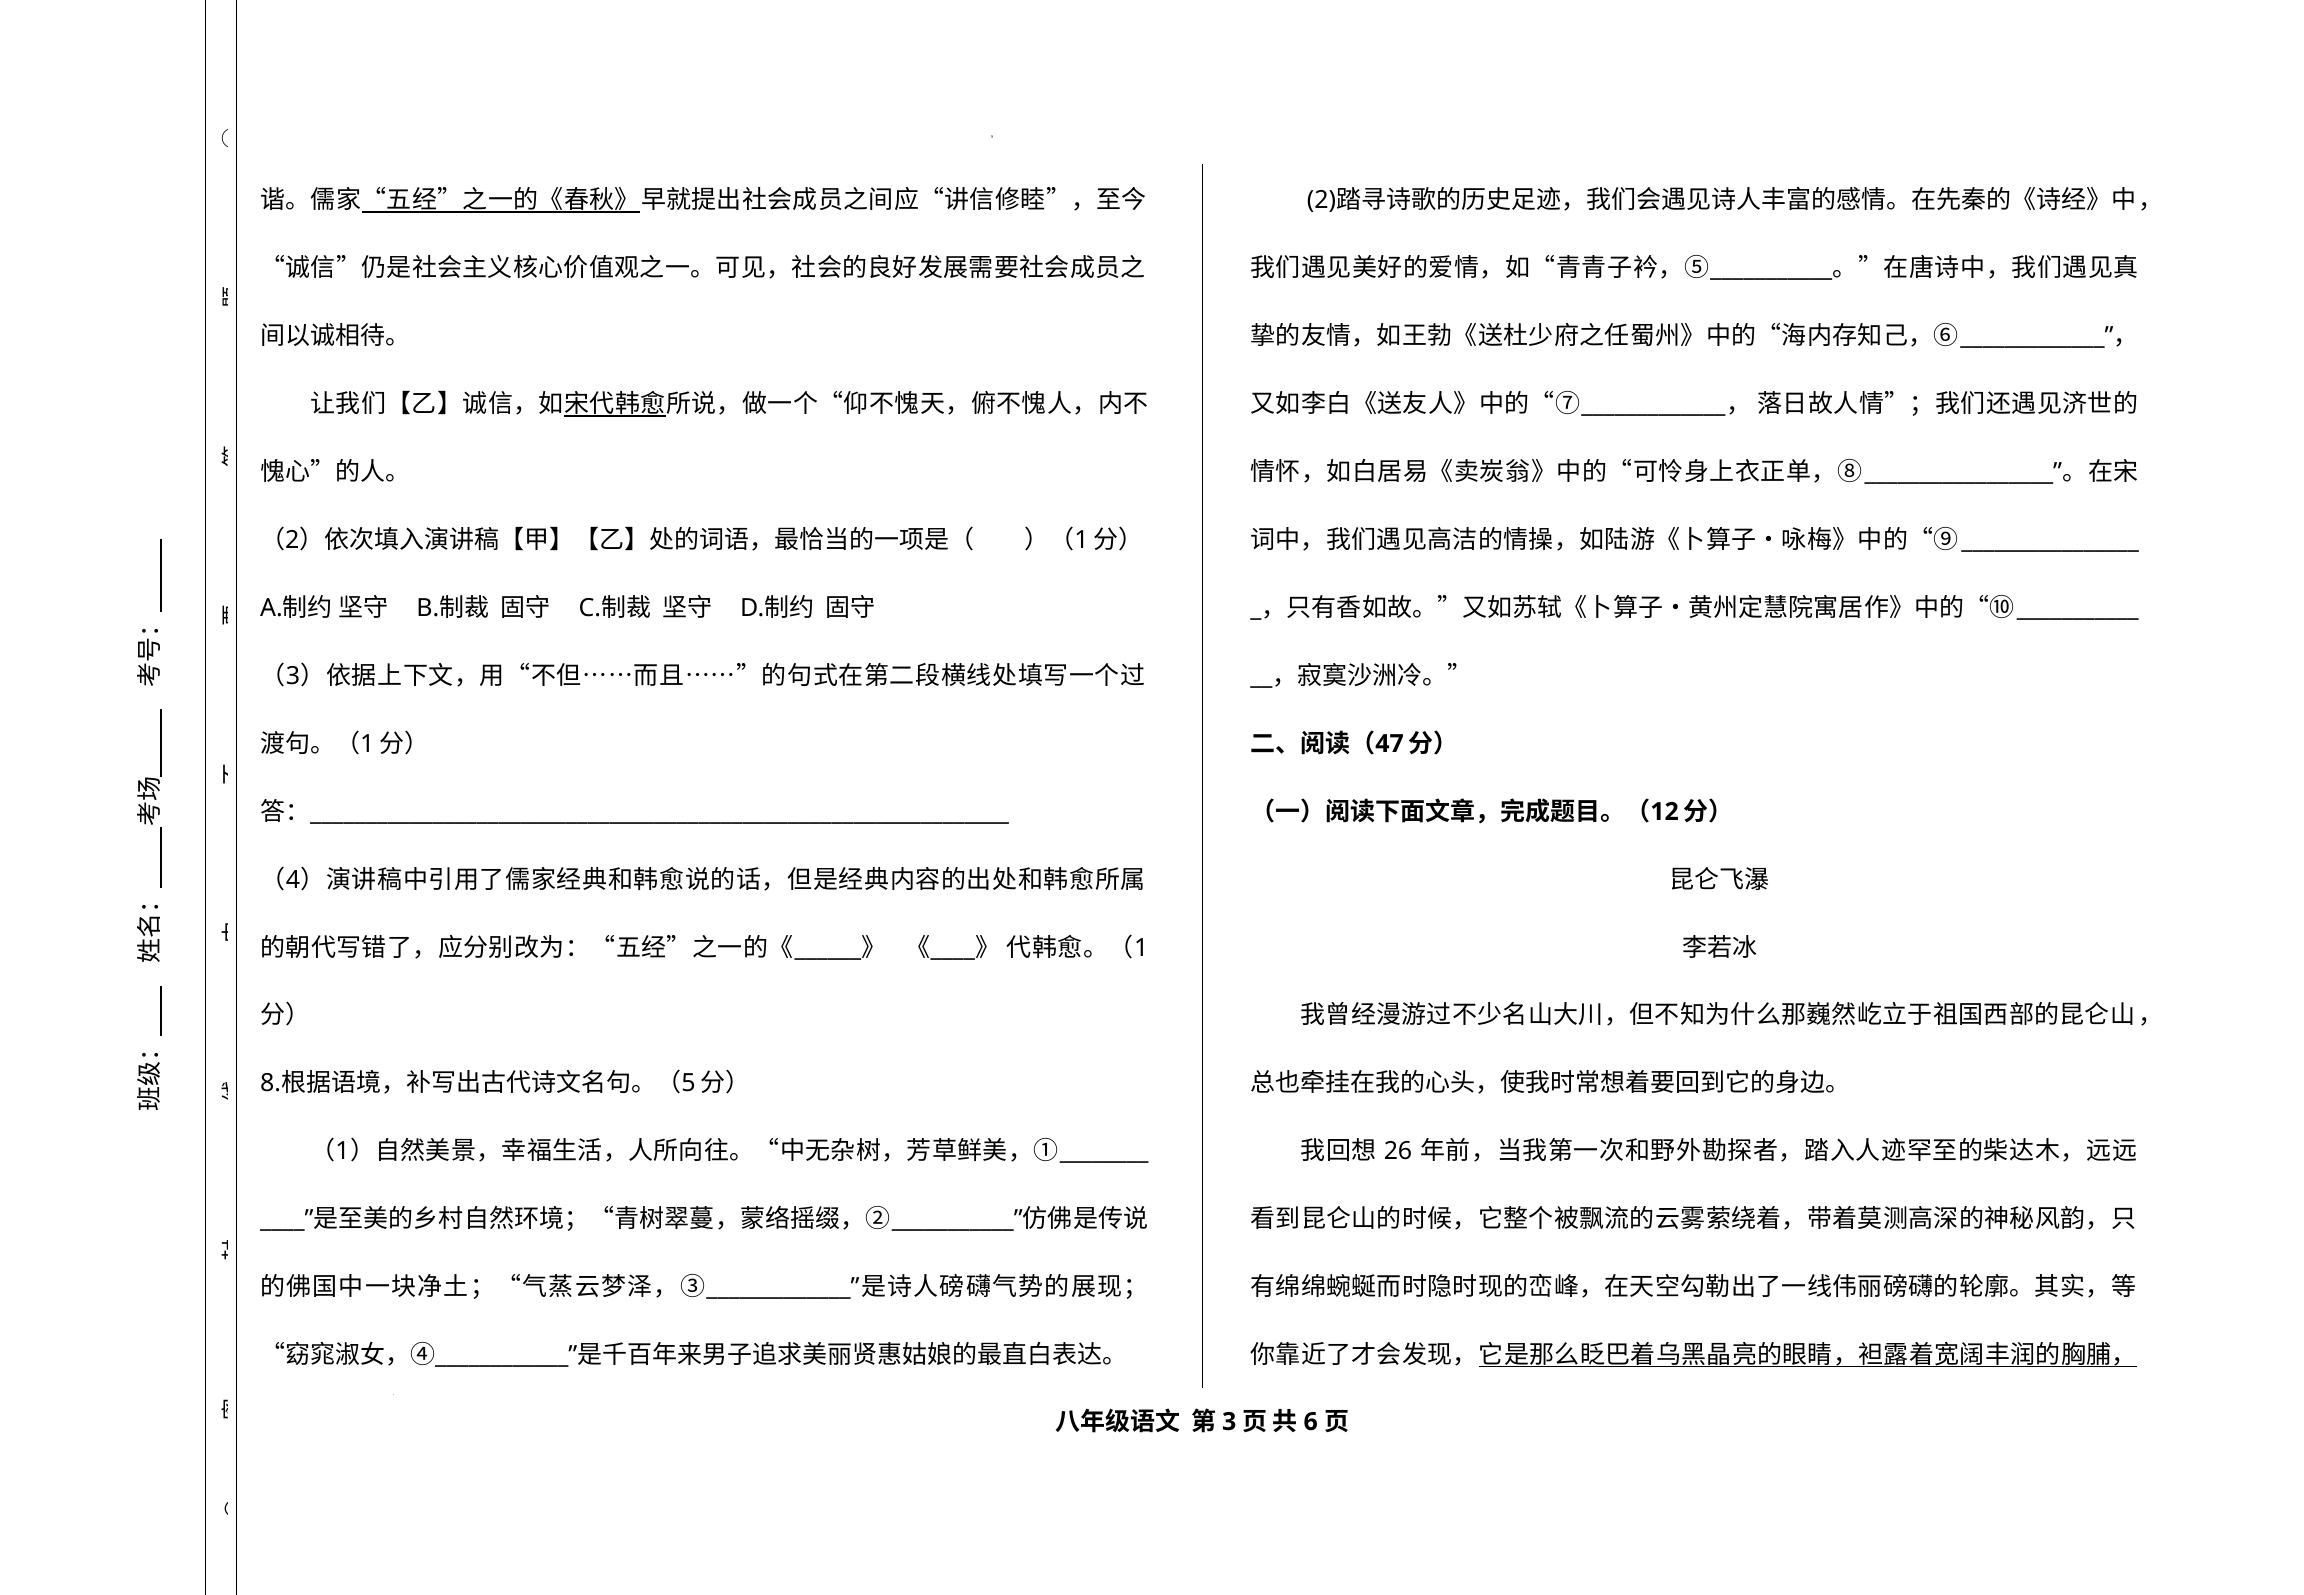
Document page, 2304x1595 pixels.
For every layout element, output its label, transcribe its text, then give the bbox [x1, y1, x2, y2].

text （4）演讲稿中引用了儒家经典和韩愈说的话，但是经典内容的出处和韩愈所属的朝代写错了，应分别改为：“五经”之一的《______》 《____》 代韩愈。（1分） [260, 843, 1148, 1047]
text 昆仑飞瀑 [1250, 843, 2139, 911]
text 二、阅读（47分） [1250, 707, 2139, 775]
text 让我们【乙】诚信，如宋代韩愈所说，做一个“仰不愧天，俯不愧人，内不愧心”的人。 [260, 368, 1148, 504]
text 李若冰 [1250, 911, 2139, 979]
text （1）自然美景，幸福生活，人所向往。“中无杂树，芳草鲜美，①____________”是至美的乡村自然环境；“青树翠蔓，蒙络摇缀，②___________”仿佛是传说的佛国中一块净土；“气蒸云梦泽，③_____________”是诗人磅礴气势的展现；“窈窕淑女，④____________”是千百年来男子追求美丽贤惠姑娘的最直白表达。 [260, 1115, 1148, 1387]
text 答：_______________________________________________________________ [260, 775, 1148, 843]
text A.制约 坚守 B.制裁 固守 C.制裁 坚守 D.制约 固守 [260, 572, 1148, 639]
text （2）依次填入演讲稿【甲】【乙】处的词语，最恰当的一项是（ ）（1分） [260, 504, 1148, 572]
text 我曾经漫游过不少名山大川，但不知为什么那巍然屹立于祖国西部的昆仑山，总也牵挂在我的心头，使我时常想着要回到它的身边。 [1250, 979, 2139, 1115]
text （3）依据上下文，用“不但……而且……”的句式在第二段横线处填写一个过渡句。（1分） [260, 639, 1148, 775]
text （一）阅读下面文章，完成题目。（12分） [1250, 775, 2139, 843]
text 8.根据语境，补写出古代诗文名句。（5分） [260, 1047, 1148, 1115]
text (2)踏寻诗歌的历史足迹，我们会遇见诗人丰富的感情。在先秦的《诗经》中，我们遇见美好的爱情，如“青青子衿，⑤___________。”在唐诗中，我们遇见真挚的友情，如王勃《送杜少府之任蜀州》中的“海内存知己，⑥_____________”，又如李白《送友人》中的“⑦_____________， 落日故人情”；我们还遇见济世的情怀，如白居易《卖炭翁》中的“可怜身上衣正单，⑧_________________”。在宋词中，我们遇见高洁的情操，如陆游《卜算子•咏梅》中的“⑨_________________，只有香如故。”又如苏轼《卜算子•黄州定慧院寓居作》中的“⑩_____________，寂寞沙洲冷。” [1250, 164, 2139, 707]
text _________。一个社会要想得到良好发展，其基石就是人与人之间能够诚信相待、和谐相处。然而，现实中总有人丧失道德底线，做出失信行为，破坏社会和谐。儒家“五经”之一的《春秋》早就提出社会成员之间应“讲信修睦”，至今“诚信”仍是社会主义核心价值观之一。可见，社会的良好发展需要社会成员之间以诚相待。 [260, 164, 1148, 368]
